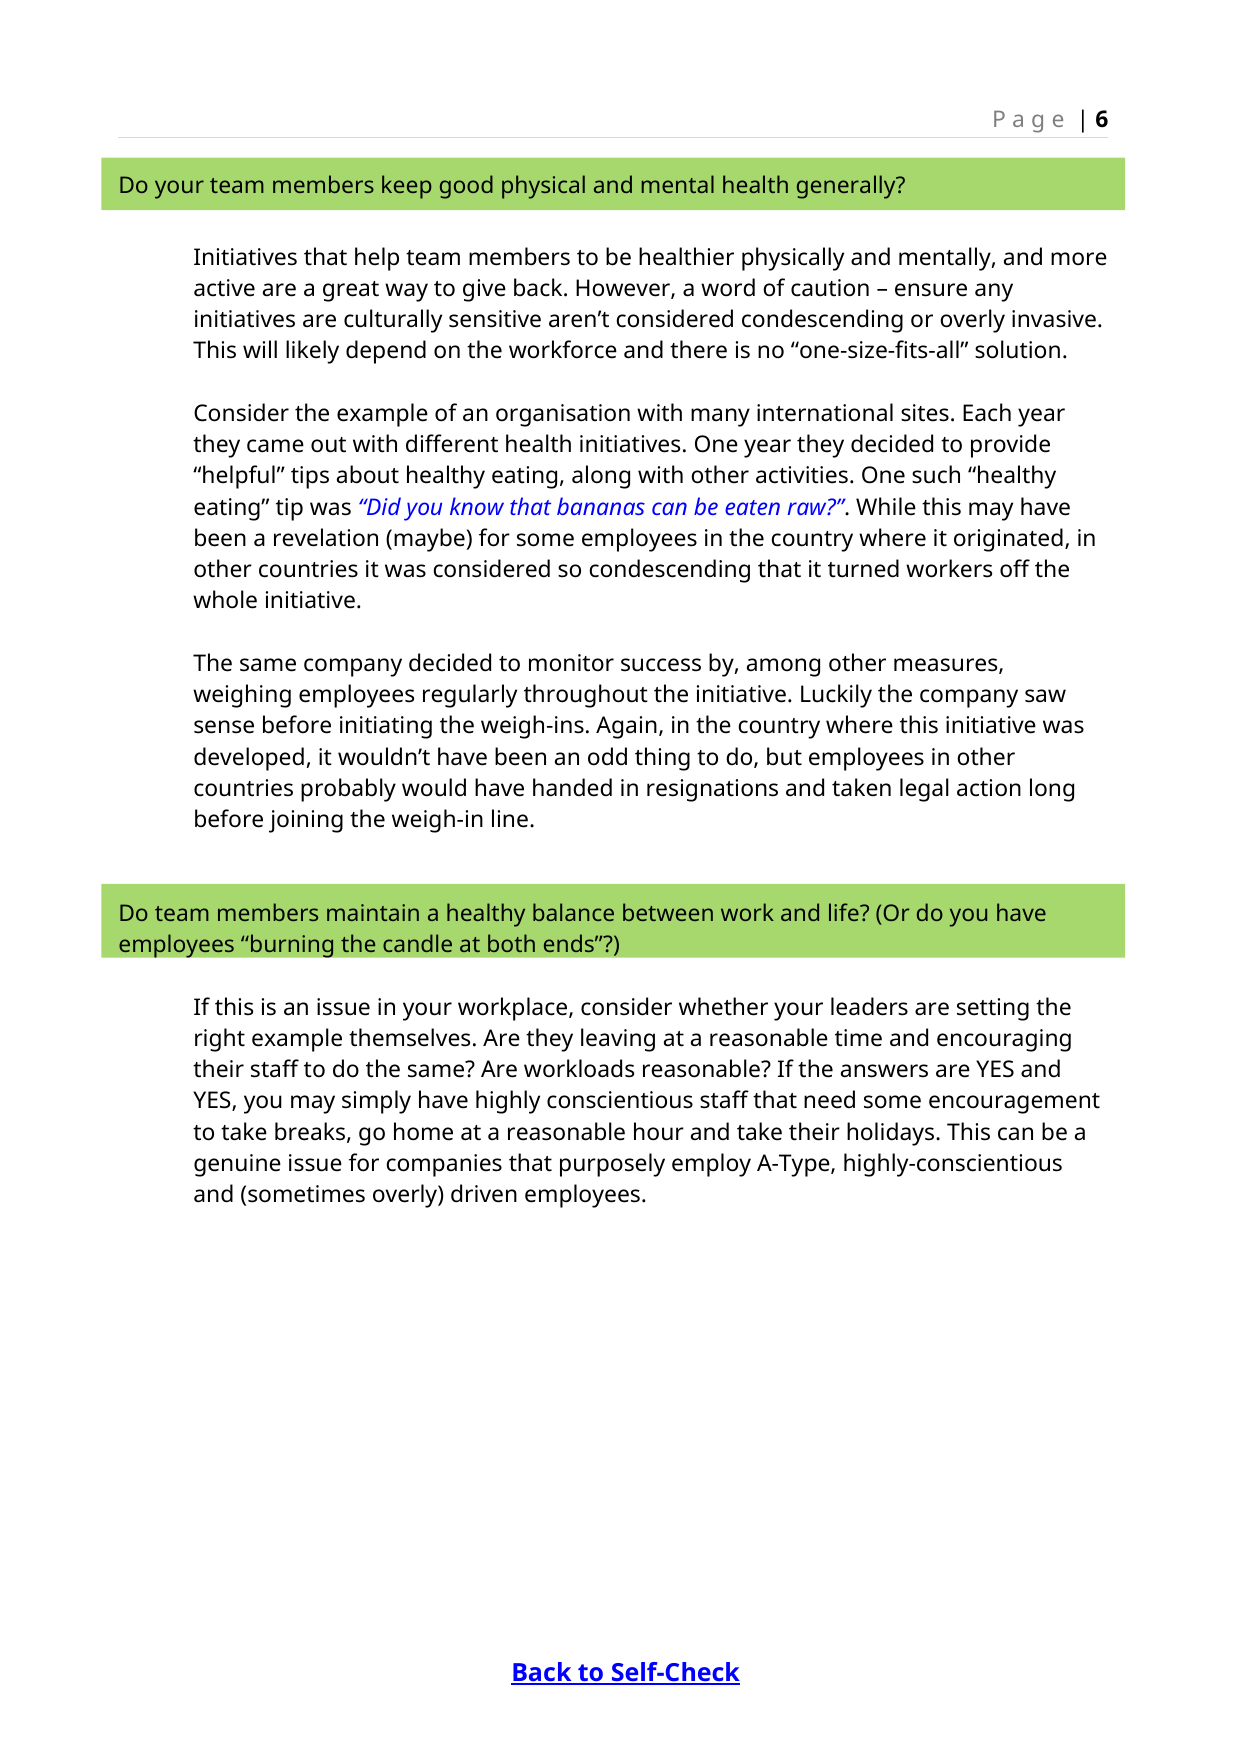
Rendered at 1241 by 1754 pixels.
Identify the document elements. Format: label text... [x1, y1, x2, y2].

text The same company decided to monitor success by, among other measures, weighing employees regularly throughout the initiative. Luckily the company saw sense before initiating the weigh-ins. Again, in the country where this initiative was developed, it wouldn’t have been an odd thing to do, but employees in other countries probably would have handed in resignations and taken legal action long before joining the weigh-in line. [193, 647, 1108, 834]
text Do team members maintain a healthy balance between work and life? (Or do you have employees “burning the candle at both ends”?) [118, 897, 1108, 959]
text If this is an issue in your workplace, consider whether your leaders are setting the right example themselves. Are they leaving at a reasonable time and encouraging their staff to do the same? Are workloads reasonable? If the answers are YES and YES, you may simply have highly conscientious staff that need some encouragement to take breaks, go home at a reasonable hour and take their holidays. This can be a genuine issue for companies that purposely employ A-Type, highly-conscientious and (sometimes overly) driven employees. [193, 991, 1108, 1209]
text Do your team members keep good physical and mental health generally? [118, 169, 1108, 200]
text Consider the example of an organisation with many international sites. Each year they came out with different health initiatives. One year they decided to provide “helpful” tips about healthy eating, along with other activities. One such “healthy eating” tip was “Did you know that bananas can be eaten raw?”. While this may have been a revelation (maybe) for some employees in the country where it originated, in other countries it was considered so condescending that it turned workers off the whole initiative. [193, 397, 1108, 616]
text Initiatives that help team members to be healthier physically and mentally, and more active are a great way to give back. However, a word of caution – ensure any initiatives are culturally sensitive aren’t considered condescending or overly invasive. This will likely depend on the workforce and there is no “one-size-fits-all” solution. [193, 241, 1108, 366]
